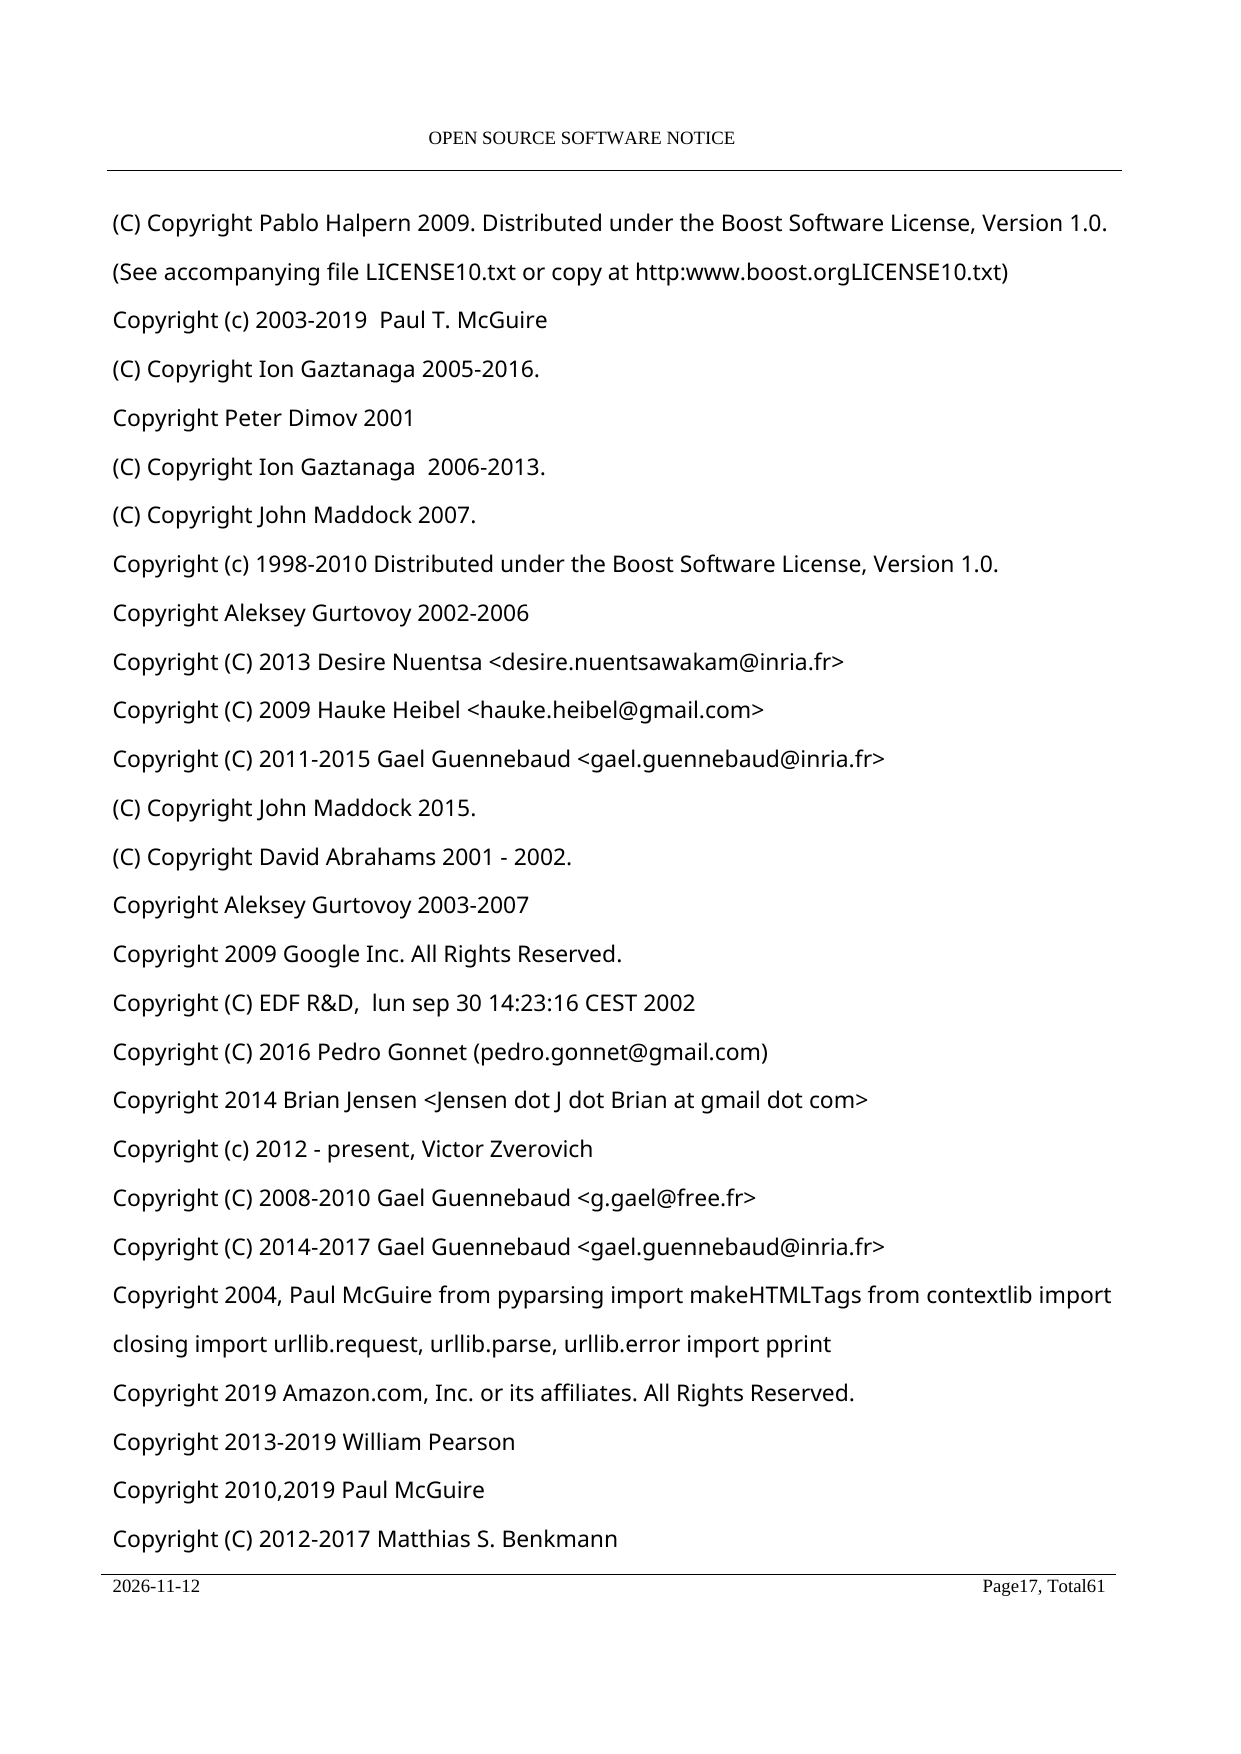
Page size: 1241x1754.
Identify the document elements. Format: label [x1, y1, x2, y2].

text [112, 206, 1128, 1555]
